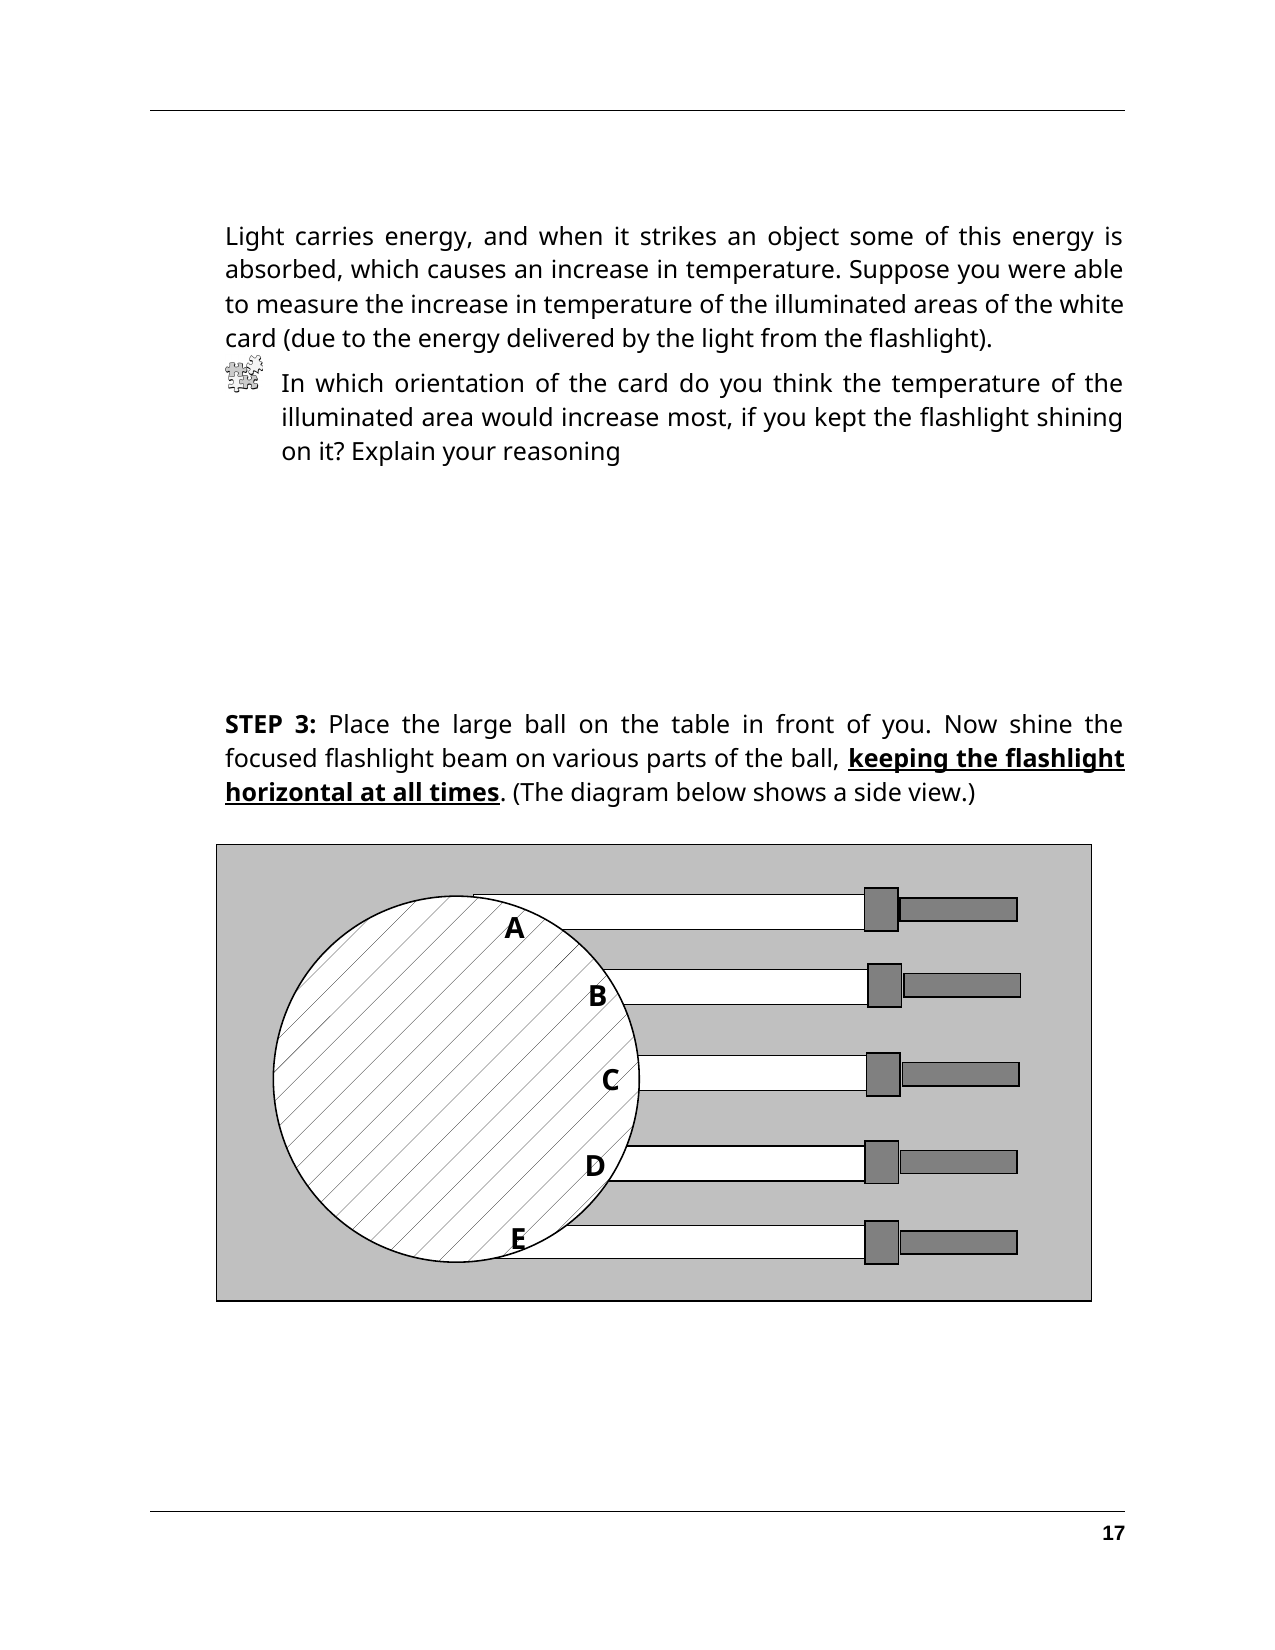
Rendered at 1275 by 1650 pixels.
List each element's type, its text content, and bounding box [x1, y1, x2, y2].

text Light carries energy, and when it strikes an object some of this energy is absorbed, which causes an increase in temperature. Suppose you were able to measure the increase in temperature of the illuminated areas of the white card (due to the energy delivered by the light from the flashlight). [225, 218, 1125, 354]
picture [225, 354, 263, 393]
text In which orientation of the card do you think the temperature of the illuminated area would increase most, if you kept the flashlight shining on it? Explain your reasoning [225, 354, 1125, 468]
text STEP 3: Place the large ball on the table in front of you. Now shine the focused flashlight beam on various parts of the ball, keeping the flashlight horizontal at all times. (The diagram below shows a side view.) [225, 706, 1125, 808]
